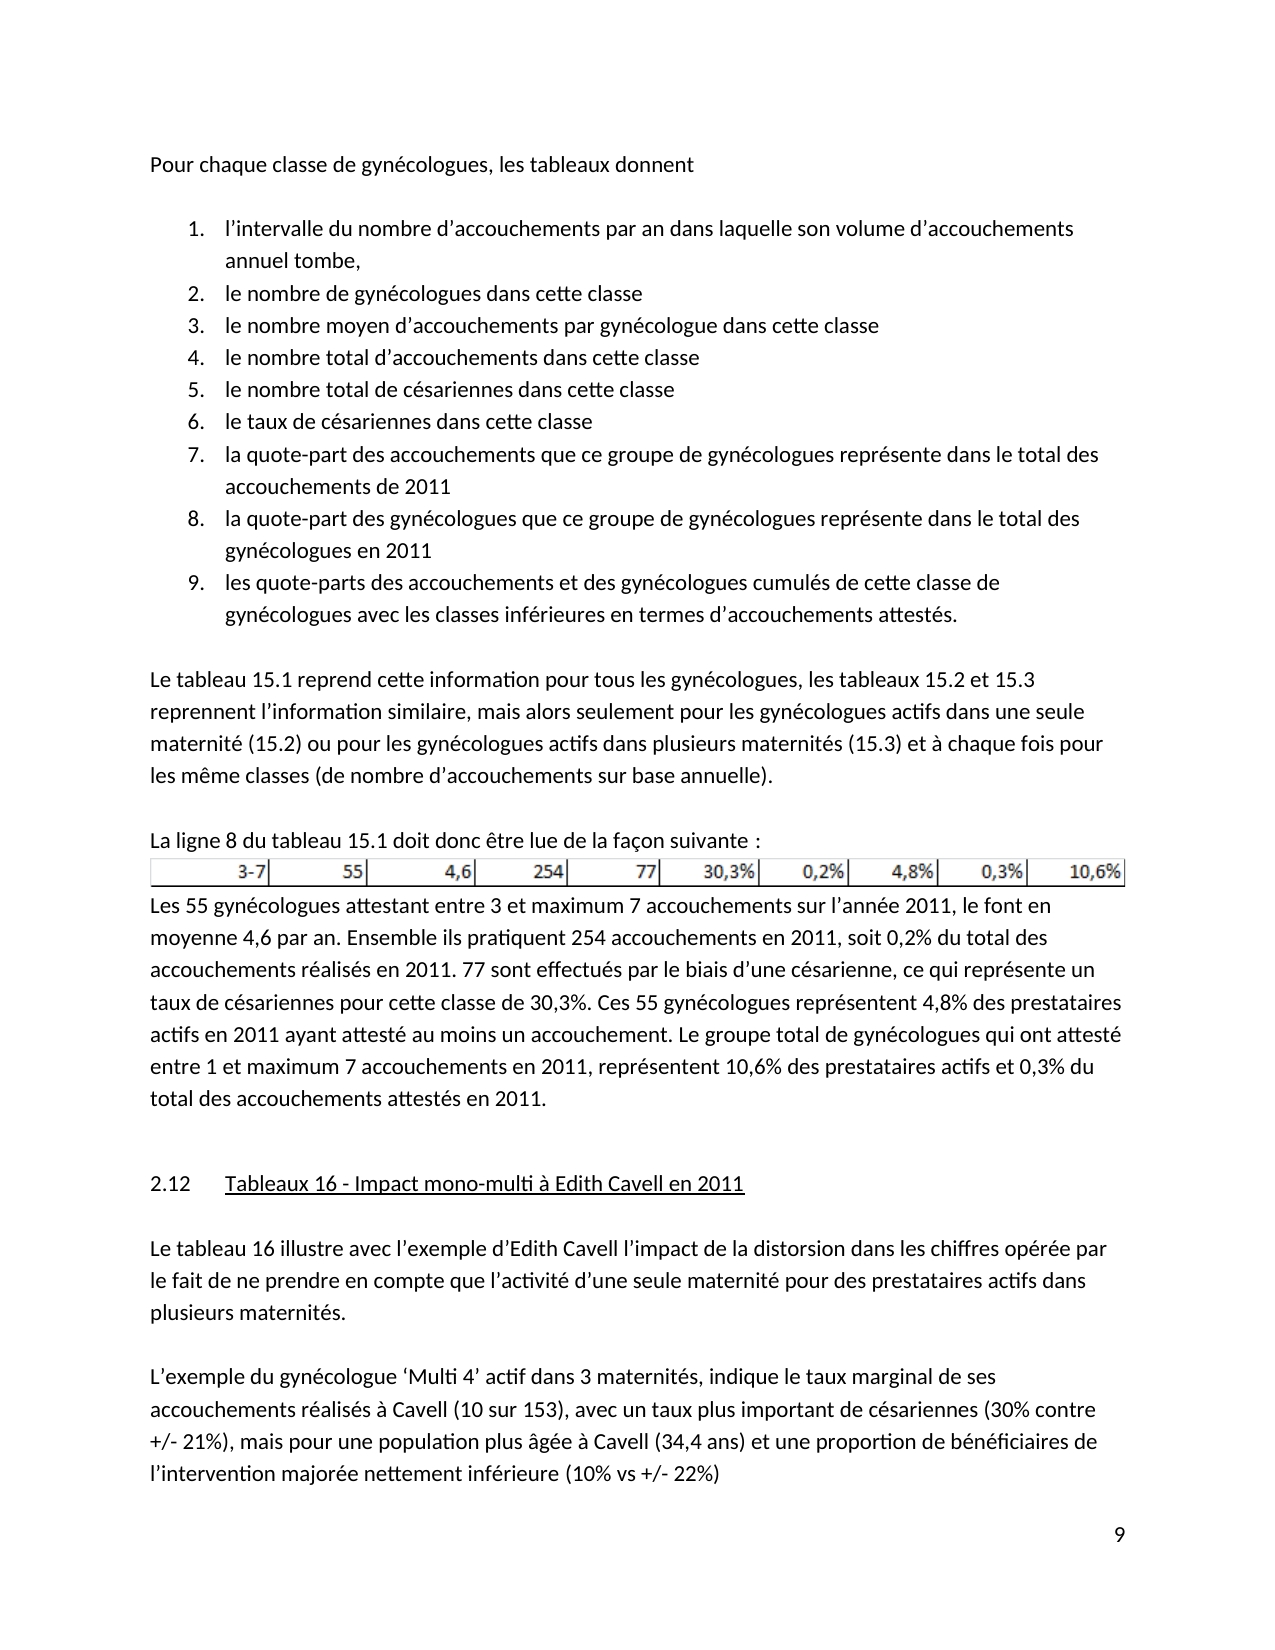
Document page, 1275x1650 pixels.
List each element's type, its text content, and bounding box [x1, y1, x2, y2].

text Les 55 gynécologues attestant entre 3 et maximum 7 accouchements sur l’année 2011, le font en moyenne 4,6 par an. Ensemble ils pratiquent 254 accouchements en 2011, soit 0,2% du total des accouchements réalisés en 2011. 77 sont effectués par le biais d’une césarienne, ce qui représente un taux de césariennes pour cette classe de 30,3%. Ces 55 gynécologues représentent 4,8% des prestataires actifs en 2011 ayant attesté au moins un accouchement. Le groupe total de gynécologues qui ont attesté entre 1 et maximum 7 accouchements en 2011, représentent 10,6% des prestataires actifs et 0,3% du total des accouchements attestés en 2011. [150, 891, 1125, 1112]
list le nombre de gynécologues dans cette classe [187, 279, 1125, 307]
list la quote-part des accouchements que ce groupe de gynécologues représente dans le total des accouchements de 2011 [187, 440, 1125, 500]
text Pour chaque classe de gynécologues, les tableaux donnent [150, 150, 1125, 178]
list le taux de césariennes dans cette classe [187, 407, 1125, 436]
list le nombre moyen d’accouchements par gynécologue dans cette classe [187, 311, 1125, 339]
list l’intervalle du nombre d’accouchements par an dans laquelle son volume d’accouchements annuel tombe, [187, 214, 1125, 274]
text 2.12 Tableaux 16 - Impact mono-multi à Edith Cavell en 2011 [150, 1169, 1125, 1197]
list le nombre total de césariennes dans cette classe [187, 375, 1125, 403]
list la quote-part des gynécologues que ce groupe de gynécologues représente dans le total des gynécologues en 2011 [187, 504, 1125, 564]
text Le tableau 15.1 reprend cette information pour tous les gynécologues, les tableaux 15.2 et 15.3 reprennent l’information similaire, mais alors seulement pour les gynécologues actifs dans une seule maternité (15.2) ou pour les gynécologues actifs dans plusieurs maternités (15.3) et à chaque fois pour les même classes (de nombre d’accouchements sur base annuelle). [150, 665, 1125, 789]
text La ligne 8 du tableau 15.1 doit donc être lue de la façon suivante : [150, 826, 1125, 854]
text L’exemple du gynécologue ‘Multi 4’ actif dans 3 maternités, indique le taux marginal de ses accouchements réalisés à Cavell (10 sur 153), avec un taux plus important de césariennes (30% contre +/- 21%), mais pour une population plus âgée à Cavell (34,4 ans) et une proportion de bénéficiaires de l’intervention majorée nettement inférieure (10% vs +/- 22%) [150, 1362, 1125, 1487]
text Le tableau 16 illustre avec l’exemple d’Edith Cavell l’impact de la distorsion dans les chiffres opérée par le fait de ne prendre en compte que l’activité d’une seule maternité pour des prestataires actifs dans plusieurs maternités. [150, 1234, 1125, 1326]
list le nombre total d’accouchements dans cette classe [187, 343, 1125, 371]
picture [150, 858, 1125, 887]
list les quote-parts des accouchements et des gynécologues cumulés de cette classe de gynécologues avec les classes inférieures en termes d’accouchements attestés. [187, 568, 1125, 629]
